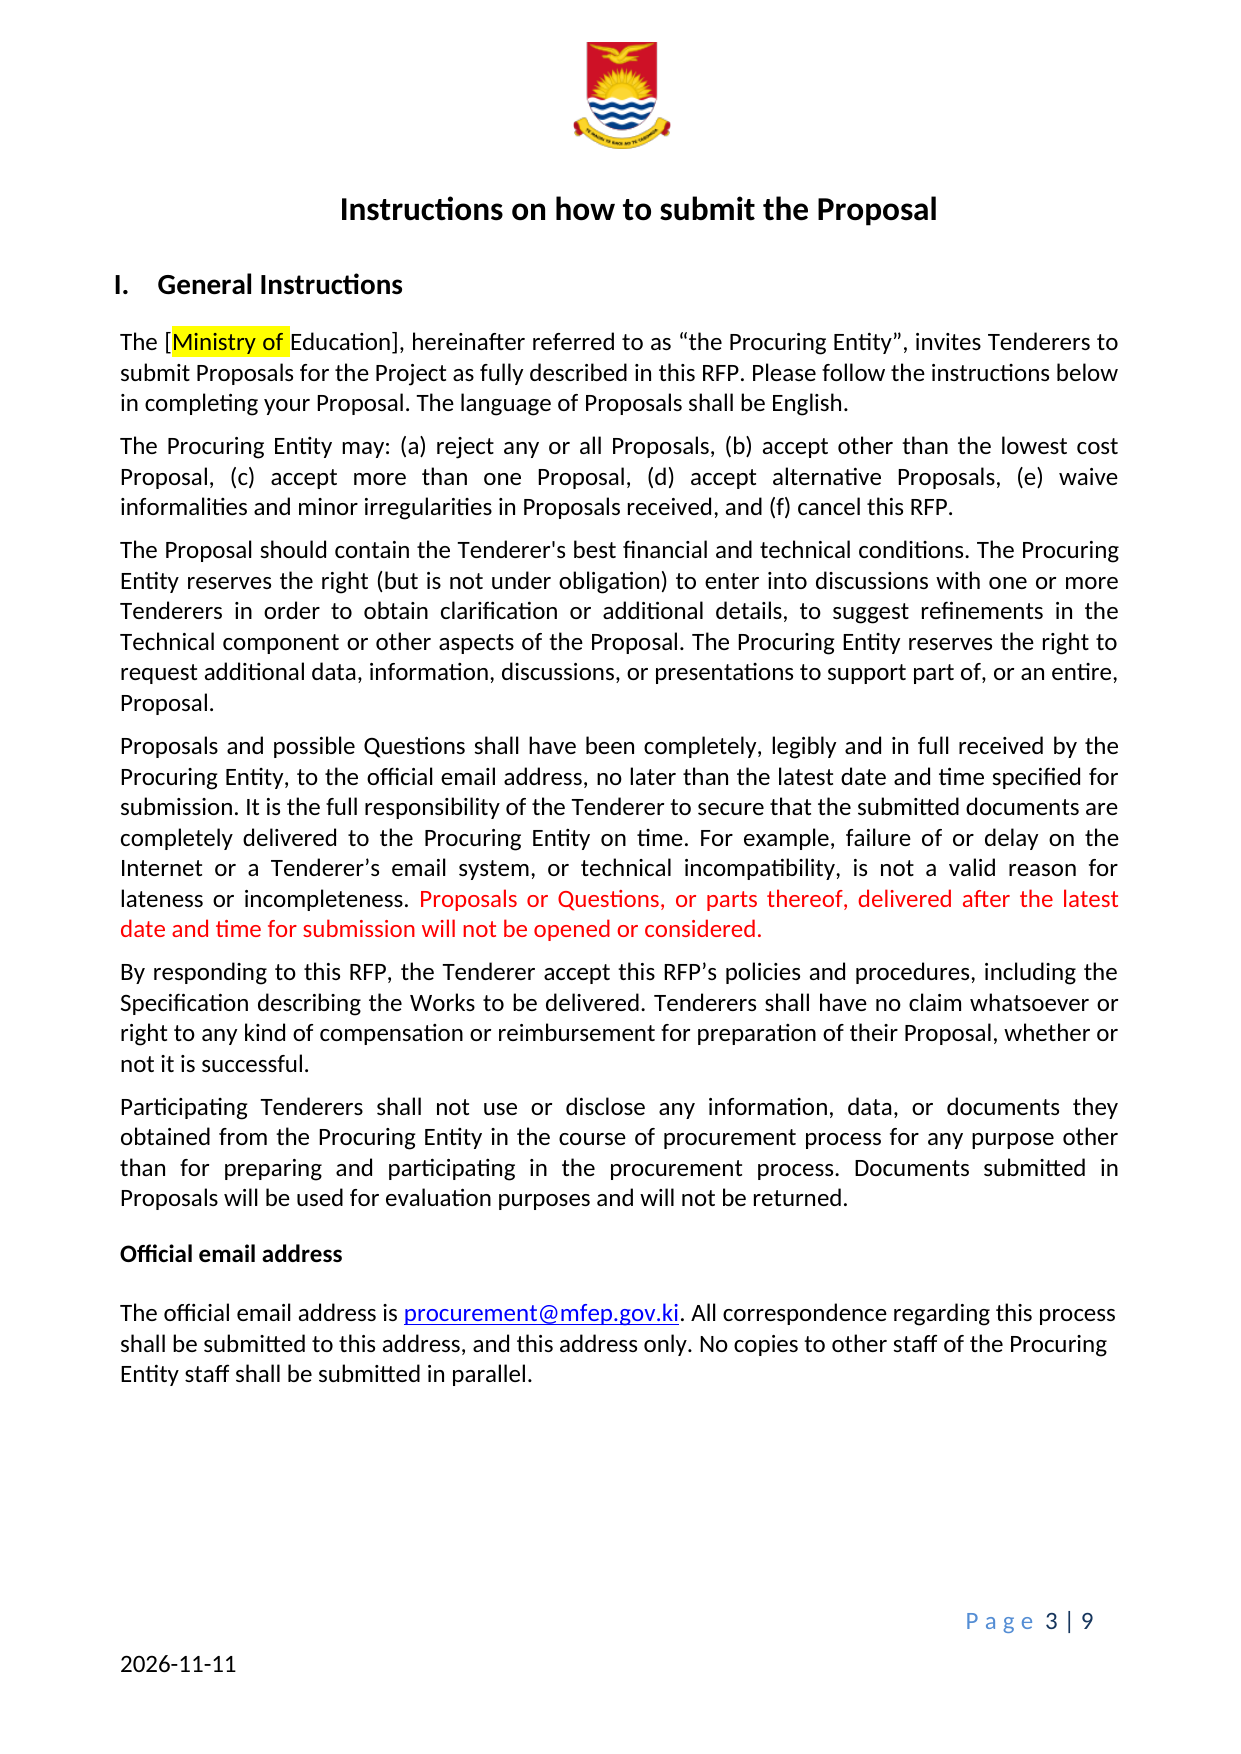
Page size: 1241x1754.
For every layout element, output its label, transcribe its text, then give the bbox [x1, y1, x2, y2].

text Participating Tenderers shall not use or disclose any information, data, or documents they obtained from the Procuring Entity in the course of procurement process for any purpose other than for preparing and participating in the procurement process. Documents submitted in Proposals will be used for evaluation purposes and will not be returned. [120, 1091, 1120, 1213]
text By responding to this RFP, the Tenderer accept this RFP’s policies and procedures, including the Specification describing the Works to be delivered. Tenderers shall have no claim whatsoever or right to any kind of compensation or reimbursement for preparation of their Proposal, whether or not it is successful. [120, 956, 1120, 1078]
subtitle Official email address [120, 1238, 1120, 1268]
picture [573, 42, 671, 149]
text The [Ministry of Education], hereinafter referred to as “the Procuring Entity”, invites Tenderers to submit Proposals for the Project as fully described in this RFP. Please follow the instructions below in completing your Proposal. The language of Proposals shall be English. [120, 326, 1120, 418]
text The official email address is procurement@mfep.gov.ki. All correspondence regarding this process shall be submitted to this address, and this address only. No copies to other staff of the Procuring Entity staff shall be submitted in parallel. [120, 1298, 1120, 1389]
text The Proposal should contain the Tenderer's best financial and technical conditions. The Procuring Entity reserves the right (but is not under obligation) to enter into discussions with one or more Tenderers in order to obtain clarification or additional details, to suggest refinements in the Technical component or other aspects of the Proposal. The Procuring Entity reserves the right to request additional data, information, discussions, or presentations to support part of, or an entire, Proposal. [120, 534, 1120, 718]
subtitle General Instructions [129, 266, 1120, 301]
subtitle Instructions on how to submit the Proposal [157, 187, 1120, 228]
text Proposals and possible Questions shall have been completely, legibly and in full received by the Procuring Entity, to the official email address, no later than the latest date and time specified for submission. It is the full responsibility of the Tenderer to secure that the submitted documents are completely delivered to the Procuring Entity on time. For example, failure of or delay on the Internet or a Tenderer’s email system, or technical incompatibility, is not a valid reason for lateness or incompleteness. Proposals or Questions, or parts thereof, delivered after the latest date and time for submission will not be opened or considered. [120, 730, 1120, 944]
text The Procuring Entity may: (a) reject any or all Proposals, (b) accept other than the lowest cost Proposal, (c) accept more than one Proposal, (d) accept alternative Proposals, (e) waive informalities and minor irregularities in Proposals received, and (f) cancel this RFP. [120, 430, 1120, 522]
